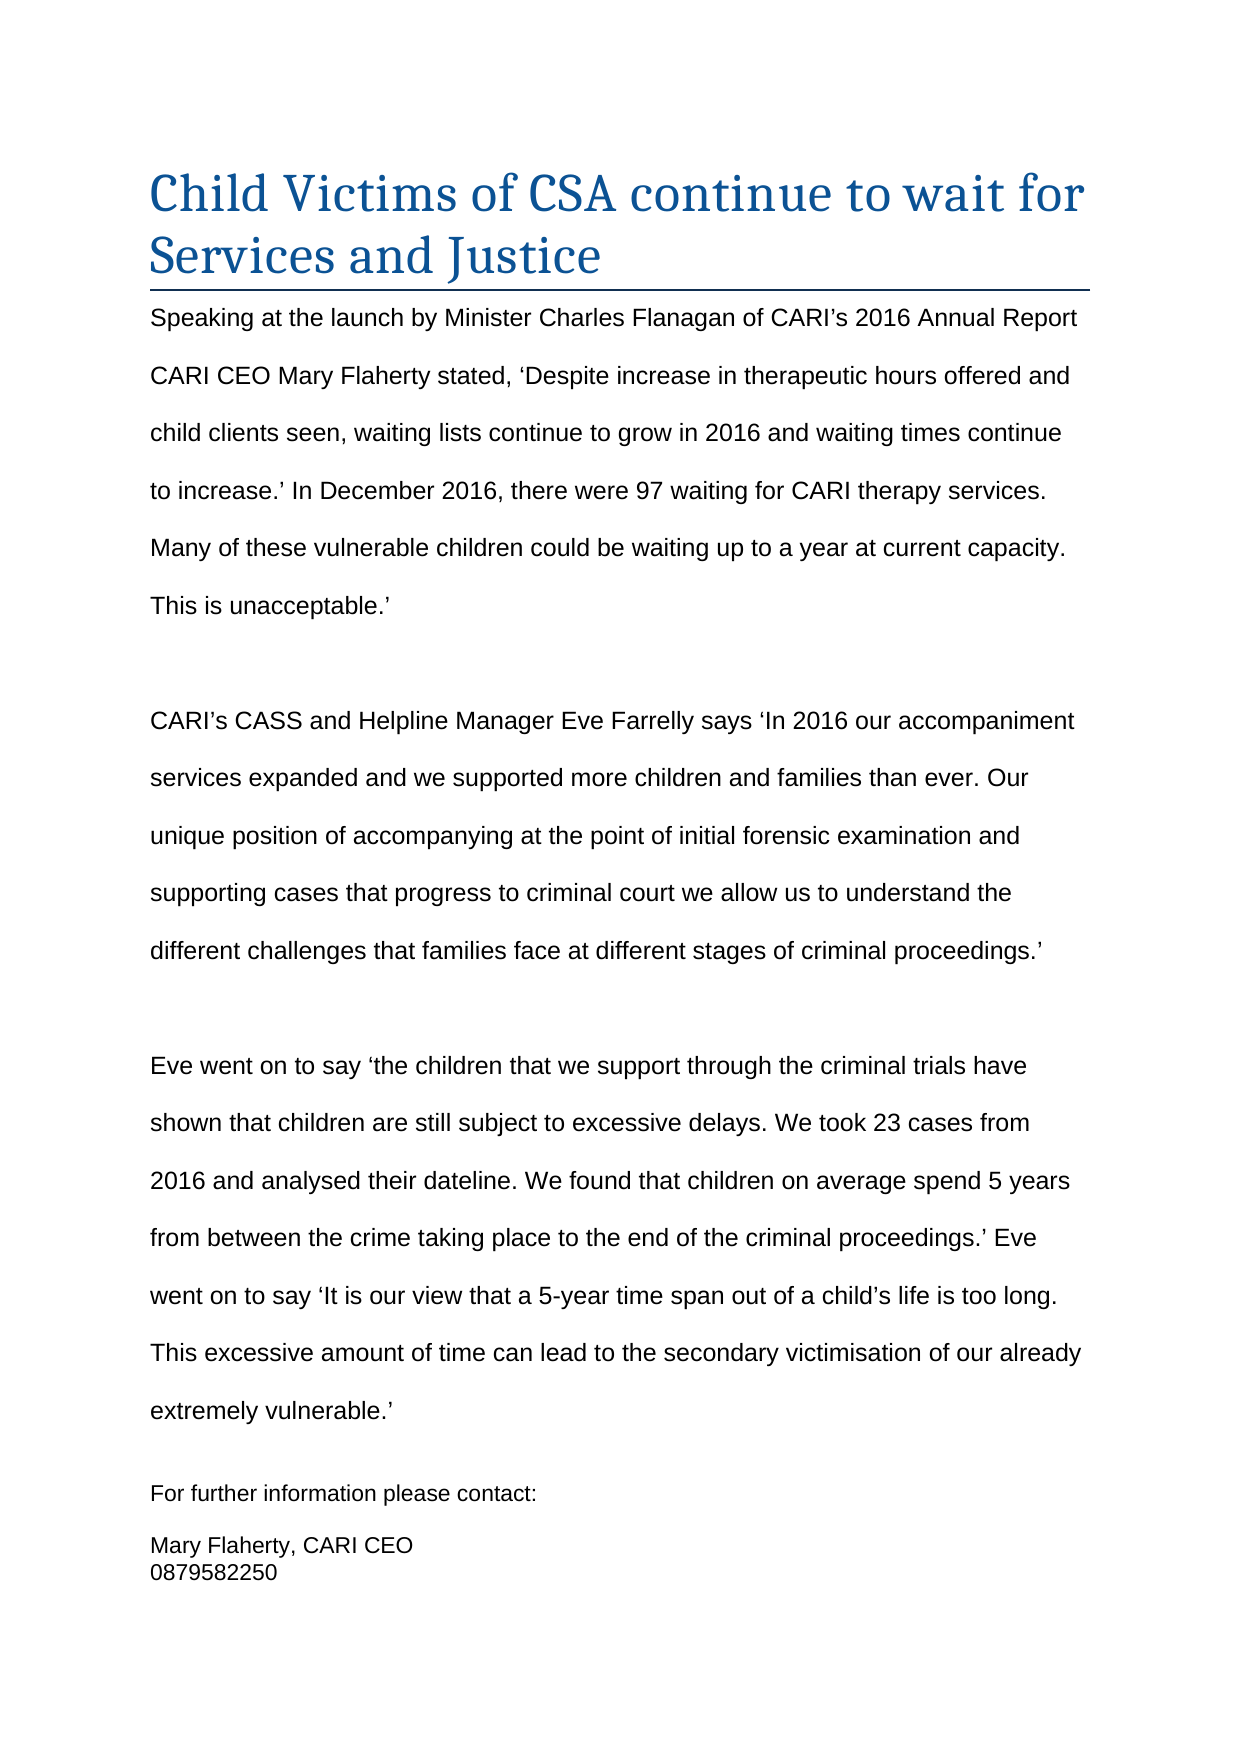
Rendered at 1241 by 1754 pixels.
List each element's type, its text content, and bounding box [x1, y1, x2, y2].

text Mary Flaherty, CARI CEO [150, 1532, 1090, 1559]
text CARI’s CASS and Helpline Manager Eve Farrelly says ‘In 2016 our accompaniment services expanded and we supported more children and families than ever. Our unique position of accompanying at the point of initial forensic examination and supporting cases that progress to criminal court we allow us to understand the different challenges that families face at different stages of criminal proceedings.’ [150, 706, 1090, 964]
text Eve went on to say ‘the children that we support through the criminal trials have shown that children are still subject to excessive delays. We took 23 cases from 2016 and analysed their dateline. We found that children on average spend 5 years from between the crime taking place to the end of the criminal proceedings.’ Eve went on to say ‘It is our view that a 5-year time span out of a child’s life is too long. This excessive amount of time can lead to the secondary victimisation of our already extremely vulnerable.’ [150, 1051, 1090, 1424]
text Speaking at the launch by Minister Charles Flanagan of CARI’s 2016 Annual Report CARI CEO Mary Flaherty stated, ‘Despite increase in therapeutic hours offered and child clients seen, waiting lists continue to grow in 2016 and waiting times continue to increase.’ In December 2016, there were 97 waiting for CARI therapy services. Many of these vulnerable children could be waiting up to a year at current capacity. This is unacceptable.’ [150, 303, 1090, 619]
text For further information please contact: [150, 1479, 1090, 1506]
title Child Victims of CSA continue to wait for Services and Justice [150, 162, 1090, 289]
text 0879582250 [150, 1559, 1090, 1585]
